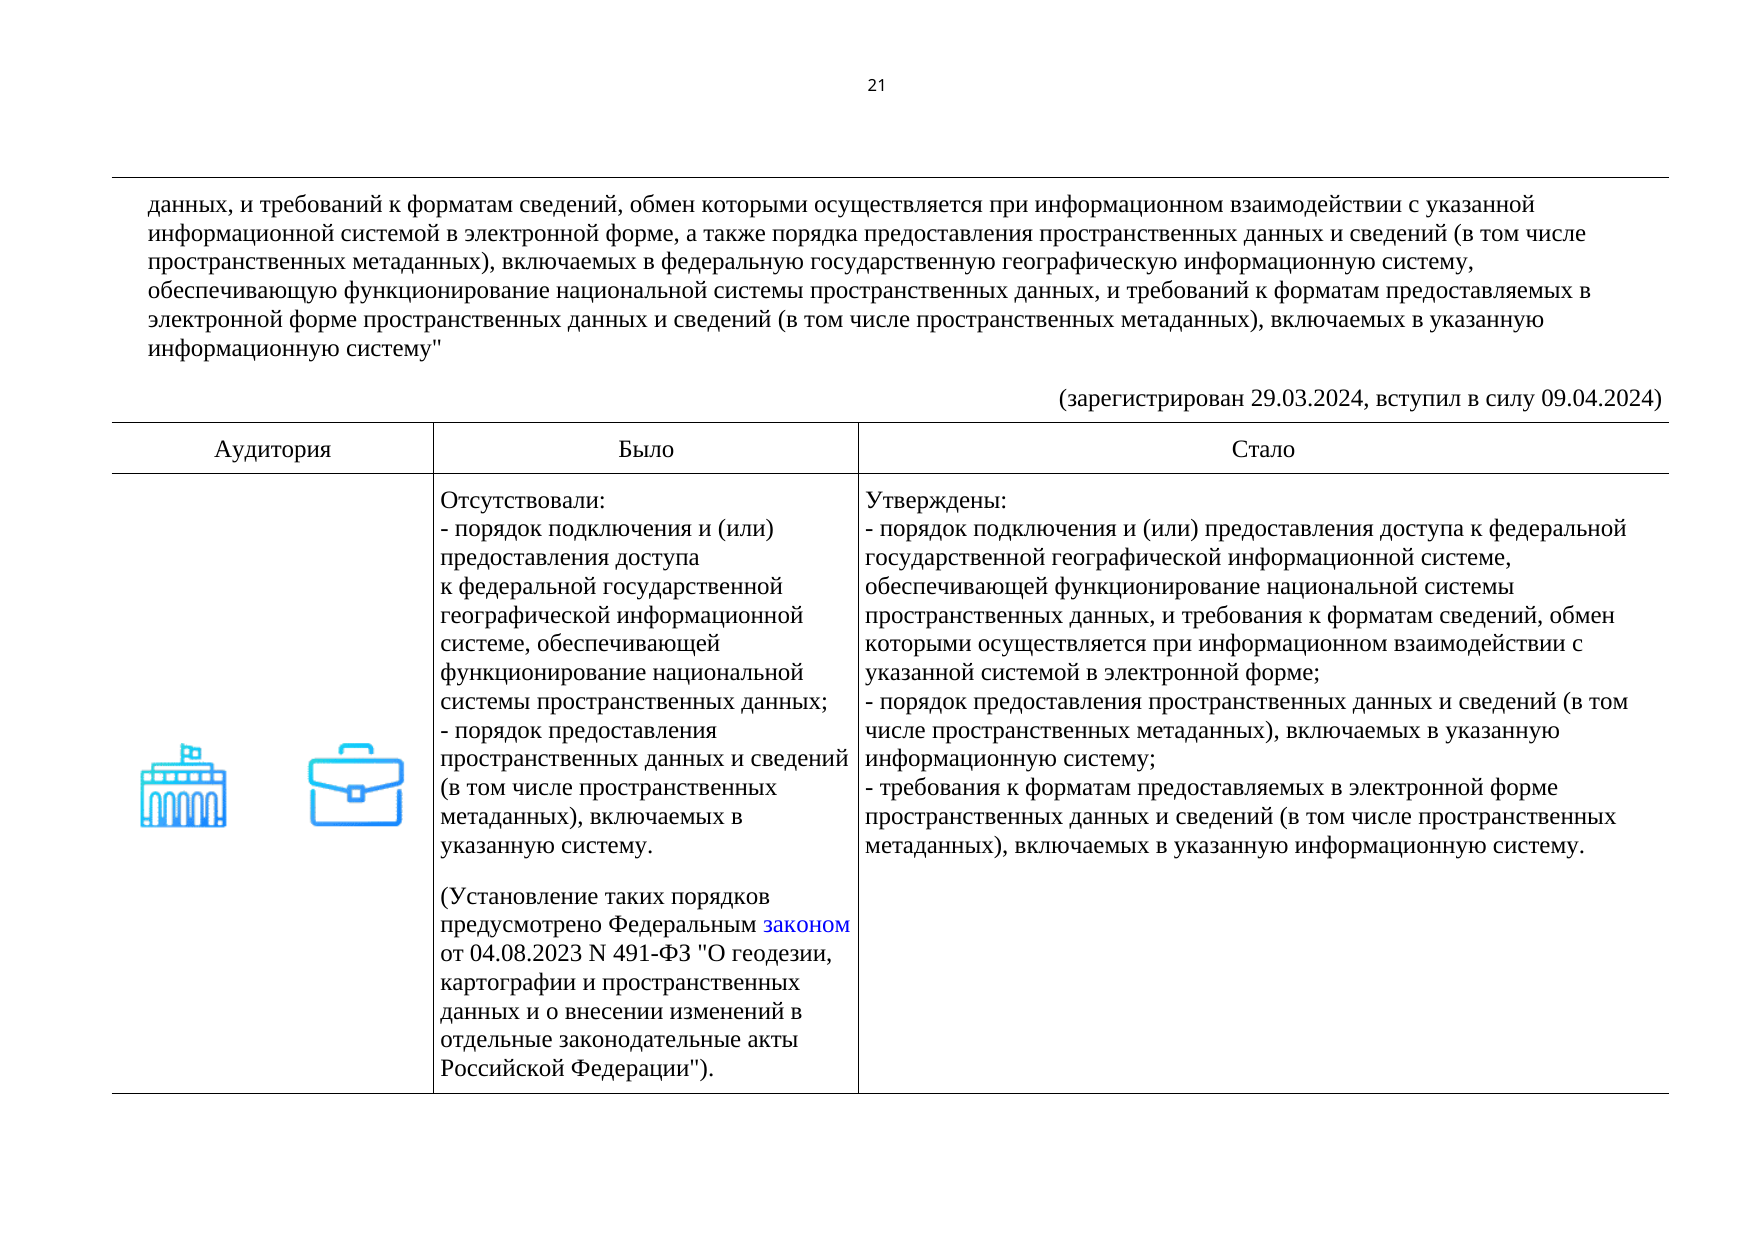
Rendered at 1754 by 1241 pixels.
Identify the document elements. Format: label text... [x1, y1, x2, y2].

table_cell Утверждены: - порядок подключения и (или) предоставления доступа к федеральной государственной географической информационной системе, обеспечивающей функционирование национальной системы пространственных данных, и требования к форматам сведений, обмен которыми осуществляется при информационном взаимодействии с указанной системой в электронной форме; - порядок предоставления пространственных данных и сведений (в том числе пространственных метаданных), включаемых в указанную информационную систему; - требования к форматам предоставляемых в электронной форме пространственных данных и сведений (в том числе пространственных метаданных), включаемых в указанную информационную систему. [859, 474, 1668, 1093]
table_cell Было [434, 423, 858, 473]
table_cell (зарегистрирован 29.03.2024, вступил в силу 09.04.2024) [112, 372, 1668, 422]
table_cell Отсутствовали: - порядок подключения и (или) предоставления доступа к федеральной государственной географической информационной системе, обеспечивающей функционирование национальной системы пространственных данных; - порядок предоставления пространственных данных и сведений (в том числе пространственных метаданных), включаемых в указанную систему. [434, 474, 858, 869]
table_cell Стало [859, 423, 1668, 473]
table_cell Аудитория [112, 423, 433, 473]
picture [118, 724, 428, 842]
table_cell (Установление таких порядков предусмотрено Федеральным законом от 04.08.2023 N 491-ФЗ "О геодезии, картографии и пространственных данных и о внесении изменений в отдельные законодательные акты Российской Федерации"). [434, 869, 858, 1093]
table_cell [112, 474, 433, 1093]
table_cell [112, 178, 1668, 372]
